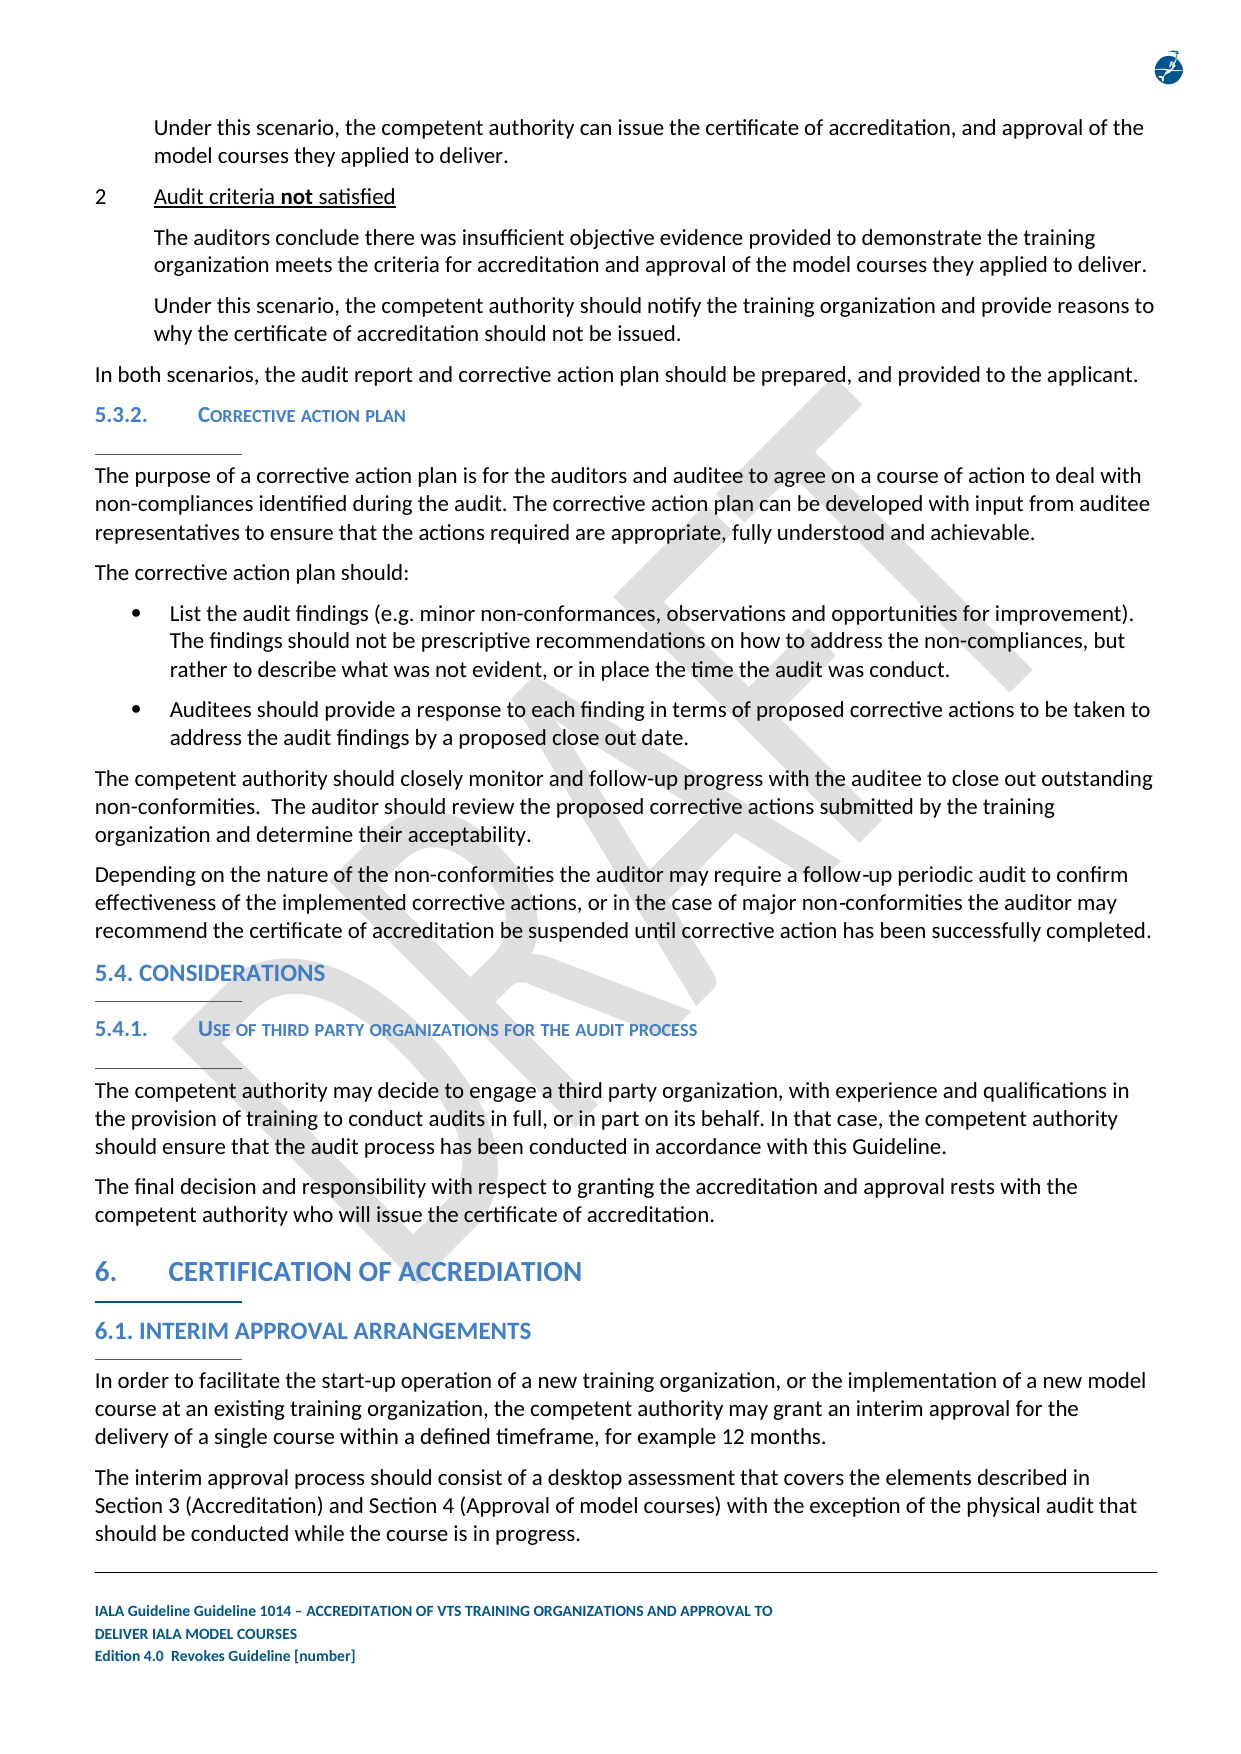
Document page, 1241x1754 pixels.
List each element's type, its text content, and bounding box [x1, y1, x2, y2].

text The interim approval process should consist of a desktop assessment that covers the elements described in Section 3 (Accreditation) and Section 4 (Approval of model courses) with the exception of the physical audit that should be conducted while the course is in progress. [94, 1463, 1157, 1547]
subtitle CONSIDERATIONS [94, 957, 1084, 987]
text In both scenarios, the audit report and corrective action plan should be prepared, and provided to the applicant. [94, 360, 1157, 388]
text In order to facilitate the start-up operation of a new training organization, or the implementation of a new model course at an existing training organization, the competent authority may grant an interim approval for the delivery of a single course within a defined timeframe, for example 12 months. [94, 1366, 1157, 1451]
text The auditors conclude there was insufficient objective evidence provided to demonstrate the training organization meets the criteria for accreditation and approval of the model courses they applied to deliver. [153, 223, 1157, 279]
picture [1123, 0, 1241, 119]
text Under this scenario, the competent authority should notify the training organization and provide reasons to why the certificate of accreditation should not be issued. [153, 291, 1157, 347]
text The corrective action plan should: [94, 558, 1157, 586]
subtitle INTERIM APPROVAL ARRANGEMENTS [94, 1315, 1084, 1346]
text The purpose of a corrective action plan is for the auditors and auditee to agree on a course of action to deal with non-compliances identified during the audit. The corrective action plan can be developed with input from auditee representatives to ensure that the actions required are appropriate, fully understood and achievable. [94, 462, 1157, 546]
text The competent authority should closely monitor and follow-up progress with the auditee to close out outstanding non-conformities. The auditor should review the proposed corrective actions submitted by the training organization and determine their acceptability. [94, 764, 1157, 848]
list Audit criteria not satisfied [94, 182, 1157, 210]
text Depending on the nature of the non-conformities the auditor may require a follow‐up periodic audit to confirm effectiveness of the implemented corrective actions, or in the case of major non‐conformities the auditor may recommend the certificate of accreditation be suspended until corrective action has been successfully completed. [94, 860, 1157, 944]
subtitle Corrective action plan [94, 400, 1157, 428]
text Under this scenario, the competent authority can issue the certificate of accreditation, and approval of the model courses they applied to deliver. [153, 113, 1157, 169]
text The final decision and responsibility with respect to granting the accreditation and approval rests with the competent authority who will issue the certificate of accreditation. [94, 1172, 1157, 1228]
subtitle Use of third party organizations for the audit process [94, 1014, 1157, 1042]
text The competent authority may decide to engage a third party organization, with experience and qualifications in the provision of training to conduct audits in full, or in part on its behalf. In that case, the competent authority should ensure that the audit process has been conducted in accordance with this Guideline. [94, 1076, 1157, 1160]
list List the audit findings (e.g. minor non-conformances, observations and opportunities for improvement). The findings should not be prescriptive recommendations on how to address the non-compliances, but rather to describe what was not evident, or in place the time the audit was conduct. [132, 599, 1157, 683]
list Auditees should provide a response to each finding in terms of proposed corrective actions to be taken to address the audit findings by a proposed close out date. [132, 695, 1157, 751]
subtitle CERTIFICATION OF ACCREDIATION [94, 1253, 1157, 1289]
